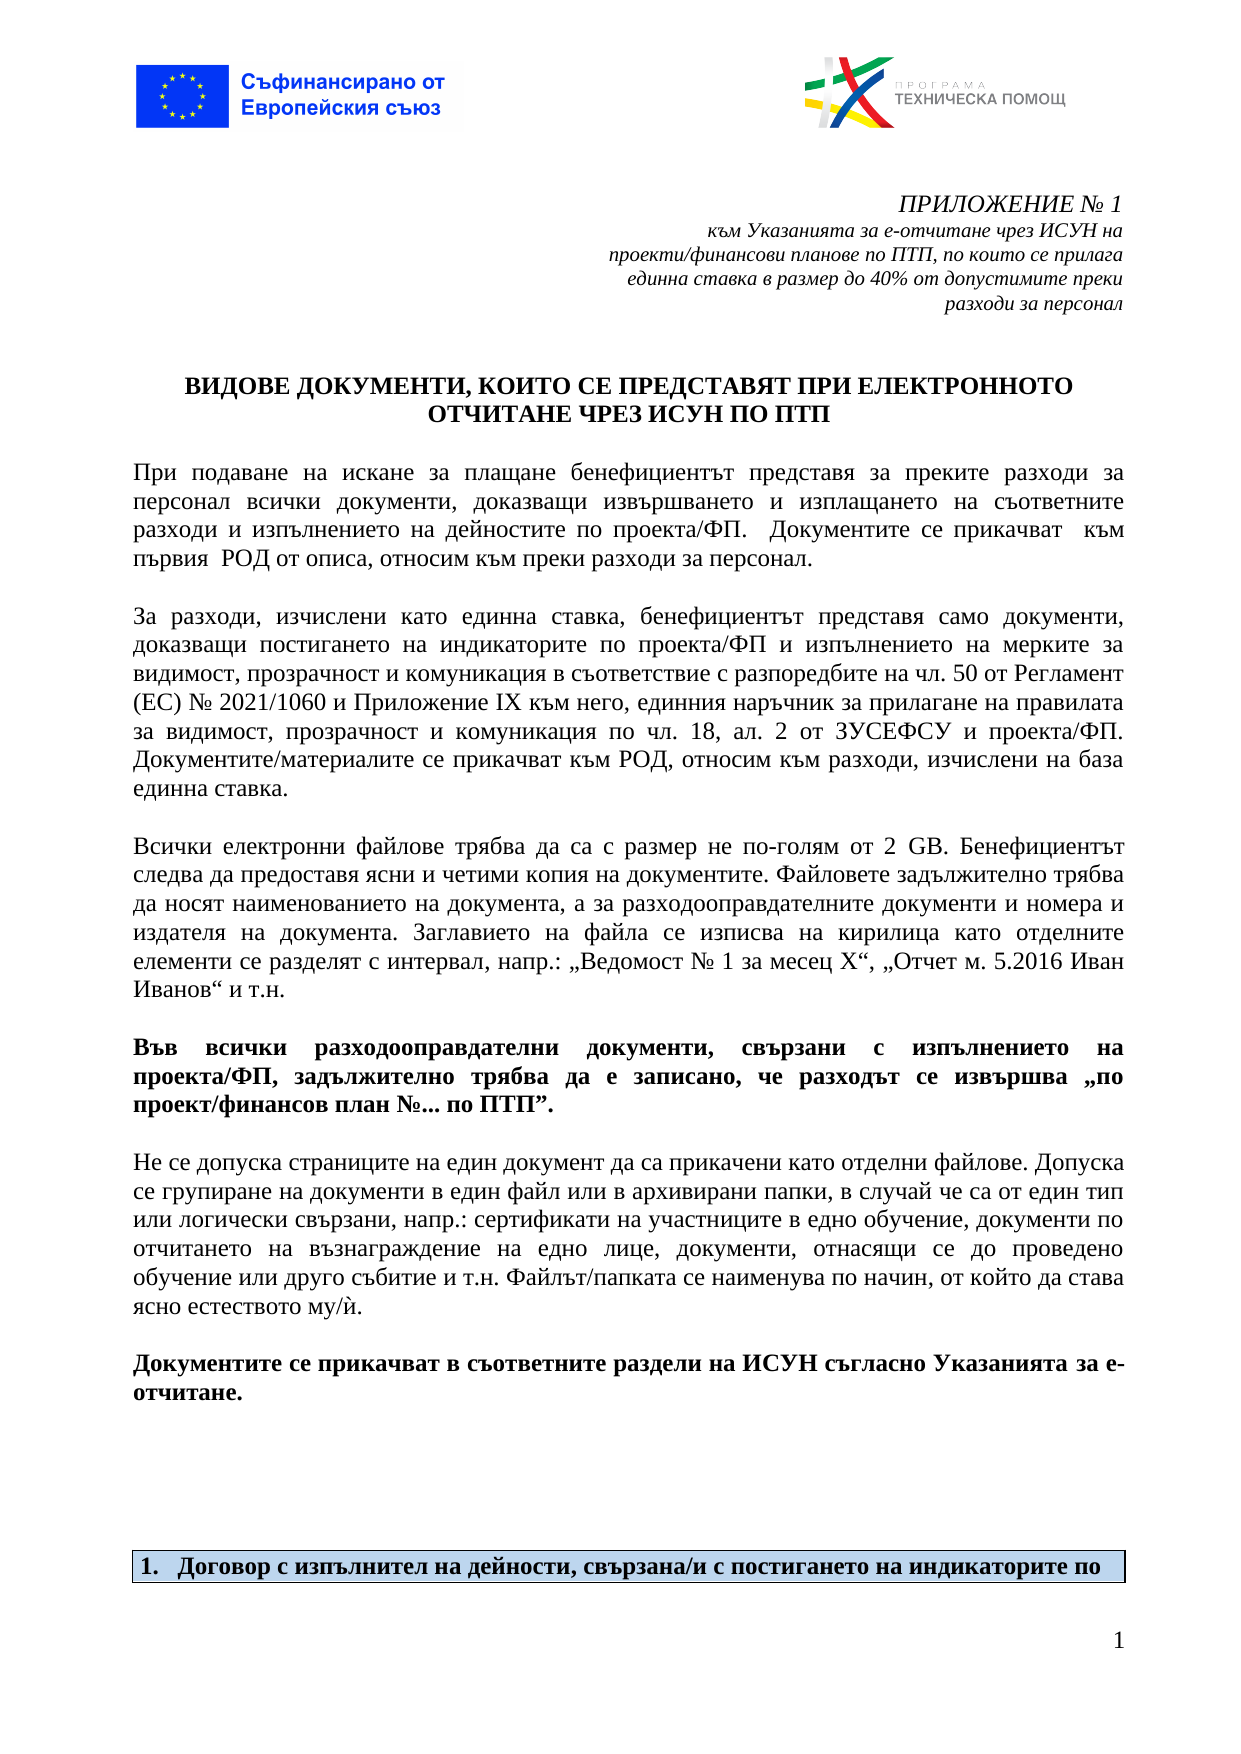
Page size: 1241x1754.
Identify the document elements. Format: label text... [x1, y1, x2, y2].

text към Указанията за е-отчитане чрез ИСУН на проекти/финансови планове по ПТП, по които се прилага единна ставка в размер до 40% от допустимите преки разходи за персонал [575, 218, 1125, 314]
text ПРИЛОЖЕНИЕ № 1 [133, 189, 1125, 218]
picture [800, 41, 1071, 132]
text Не се допуска страниците на един документ да са прикачени като отделни файлове. Допуска се групиране на документи в един файл или в архивирани папки, в случай че са от един тип или логически свързани, напр.: сертификати на участниците в едно обучение, документи по отчитането на възнаграждение на едно лице, документи, отнасящи се до проведено обучение или друго събитие и т.н. Файлът/папката се наименува по начин, от който да става ясно естеството му/ѝ. [133, 1147, 1125, 1319]
text Всички електронни файлове трябва да са с размер не по-голям от 2 GB. Бенефициентът следва да предоставя ясни и четими копия на документите. Файловете задължително трябва да носят наименованието на документа, а за разходооправдателните документи и номера и издателя на документа. Заглавието на файла се изписва на кирилица като отделните елементи се разделят с интервал, напр.: „Ведомост № 1 за месец Х“, „Отчет м. 5.2016 Иван Иванов“ и т.н. [133, 831, 1125, 1003]
text За разходи, изчислени като единна ставка, бенефициентът представя само документи, доказващи постигането на индикаторите по проекта/ФП и изпълнението на мерките за видимост, прозрачност и комуникация в съответствие с разпоредбите на чл. 50 от Регламент (ЕС) № 2021/1060 и Приложение IX към него, единния наръчник за прилагане на правилата за видимост, прозрачност и комуникация по чл. 18, ал. 2 от ЗУСЕФСУ и проекта/ФП. Документите/материалите се прикачват към РОД, относим към разходи, изчислени на база единна ставка. [133, 601, 1125, 802]
text При подаване на искане за плащане бенефициентът представя за преките разходи за персонал всички документи, доказващи извършването и изплащането на съответните разходи и изпълнението на дейностите по проекта/ФП. Документите се прикачват към първия РОД от описа, относим към преки разходи за персонал. [133, 457, 1125, 572]
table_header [133, 1551, 1124, 1581]
text Във всички разходооправдателни документи, свързани с изпълнението на проекта/ФП, задължително трябва да е записано, че разходът се извършва „по проект/финансов план №... по ПТП”. [133, 1032, 1125, 1118]
text Документите се прикачват в съответните раздели на ИСУН съгласно Указанията за е-отчитане. [133, 1348, 1125, 1406]
picture [132, 61, 465, 132]
text ВИДОВЕ ДОКУМЕНТИ, КОИТО СЕ ПРЕДСТАВЯТ ПРИ ЕЛЕКТРОННОТО ОТЧИТАНЕ ЧРЕЗ ИСУН ПО ПТП [133, 371, 1125, 428]
